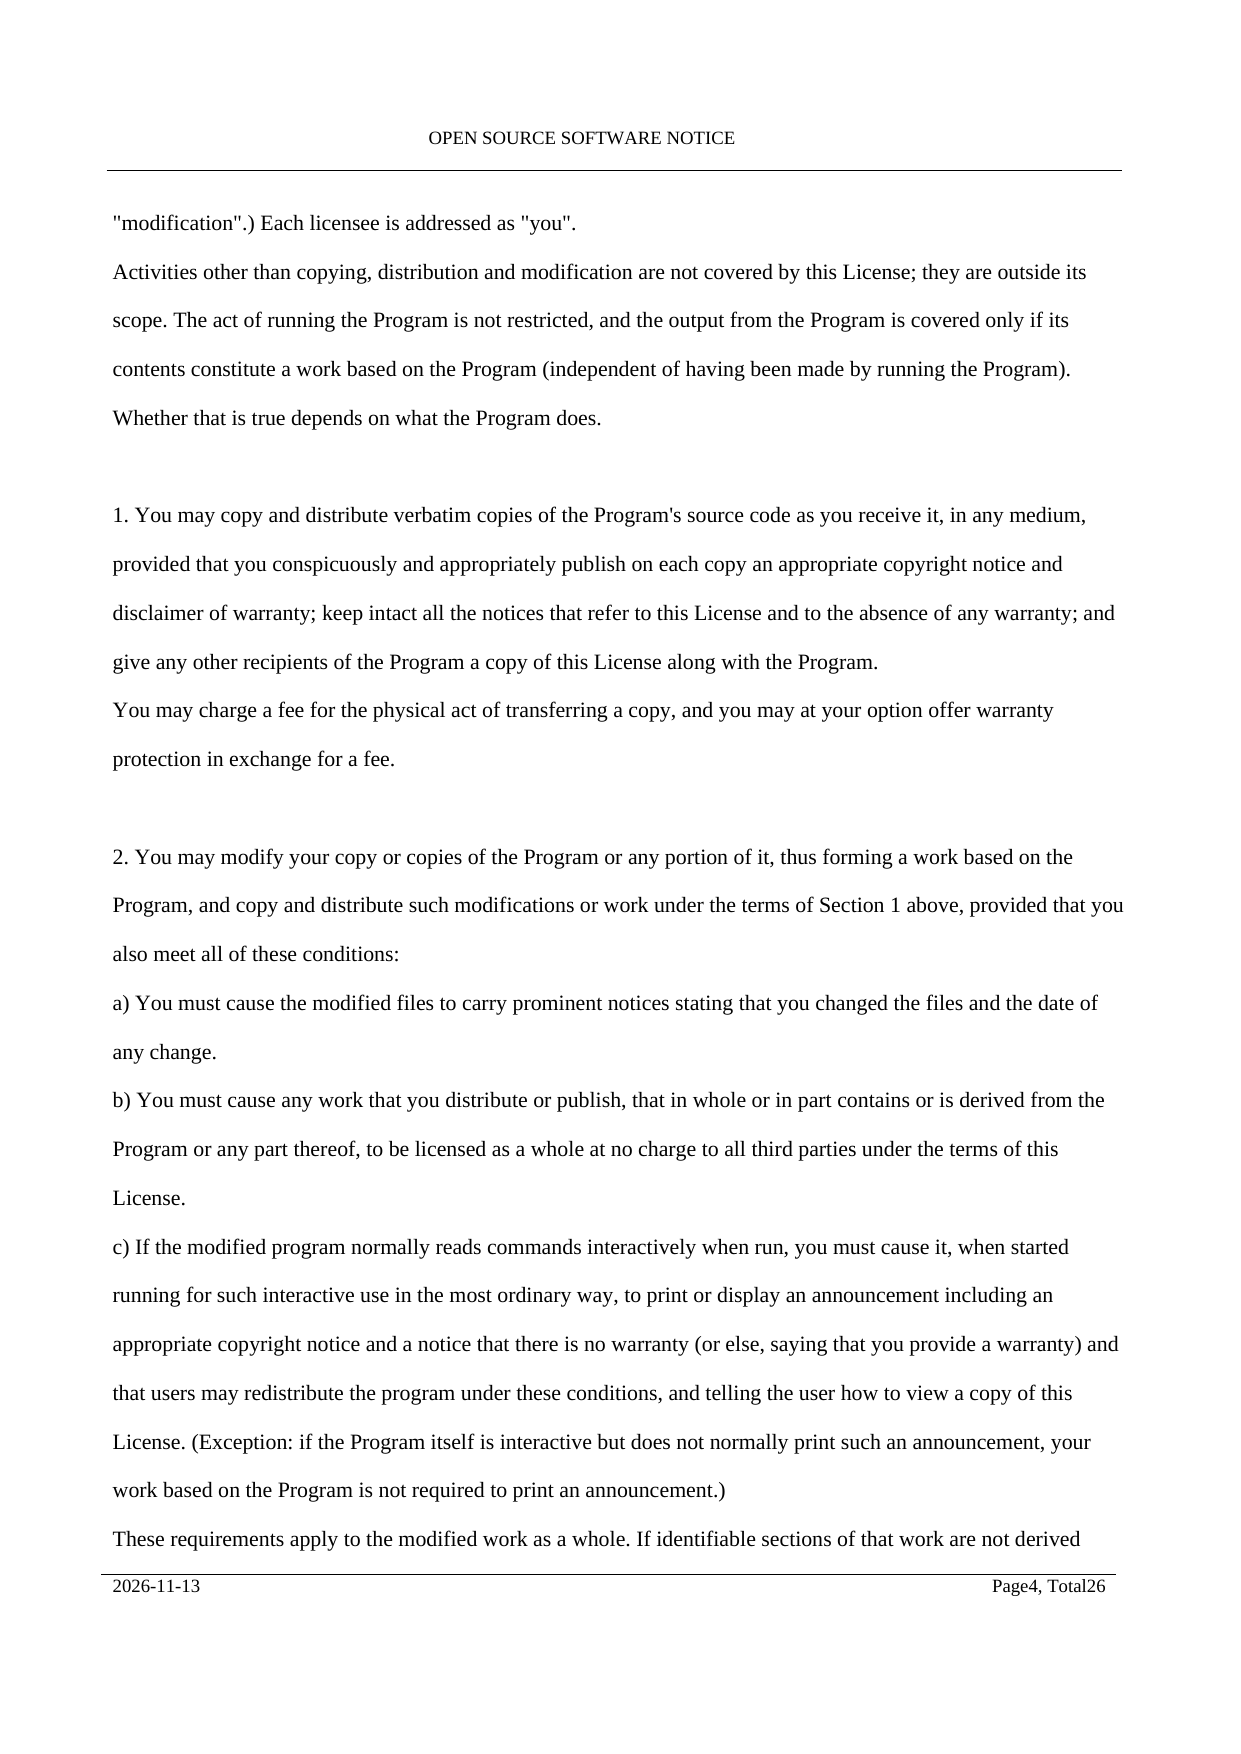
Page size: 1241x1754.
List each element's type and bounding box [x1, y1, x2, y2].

text [112, 206, 1128, 1555]
